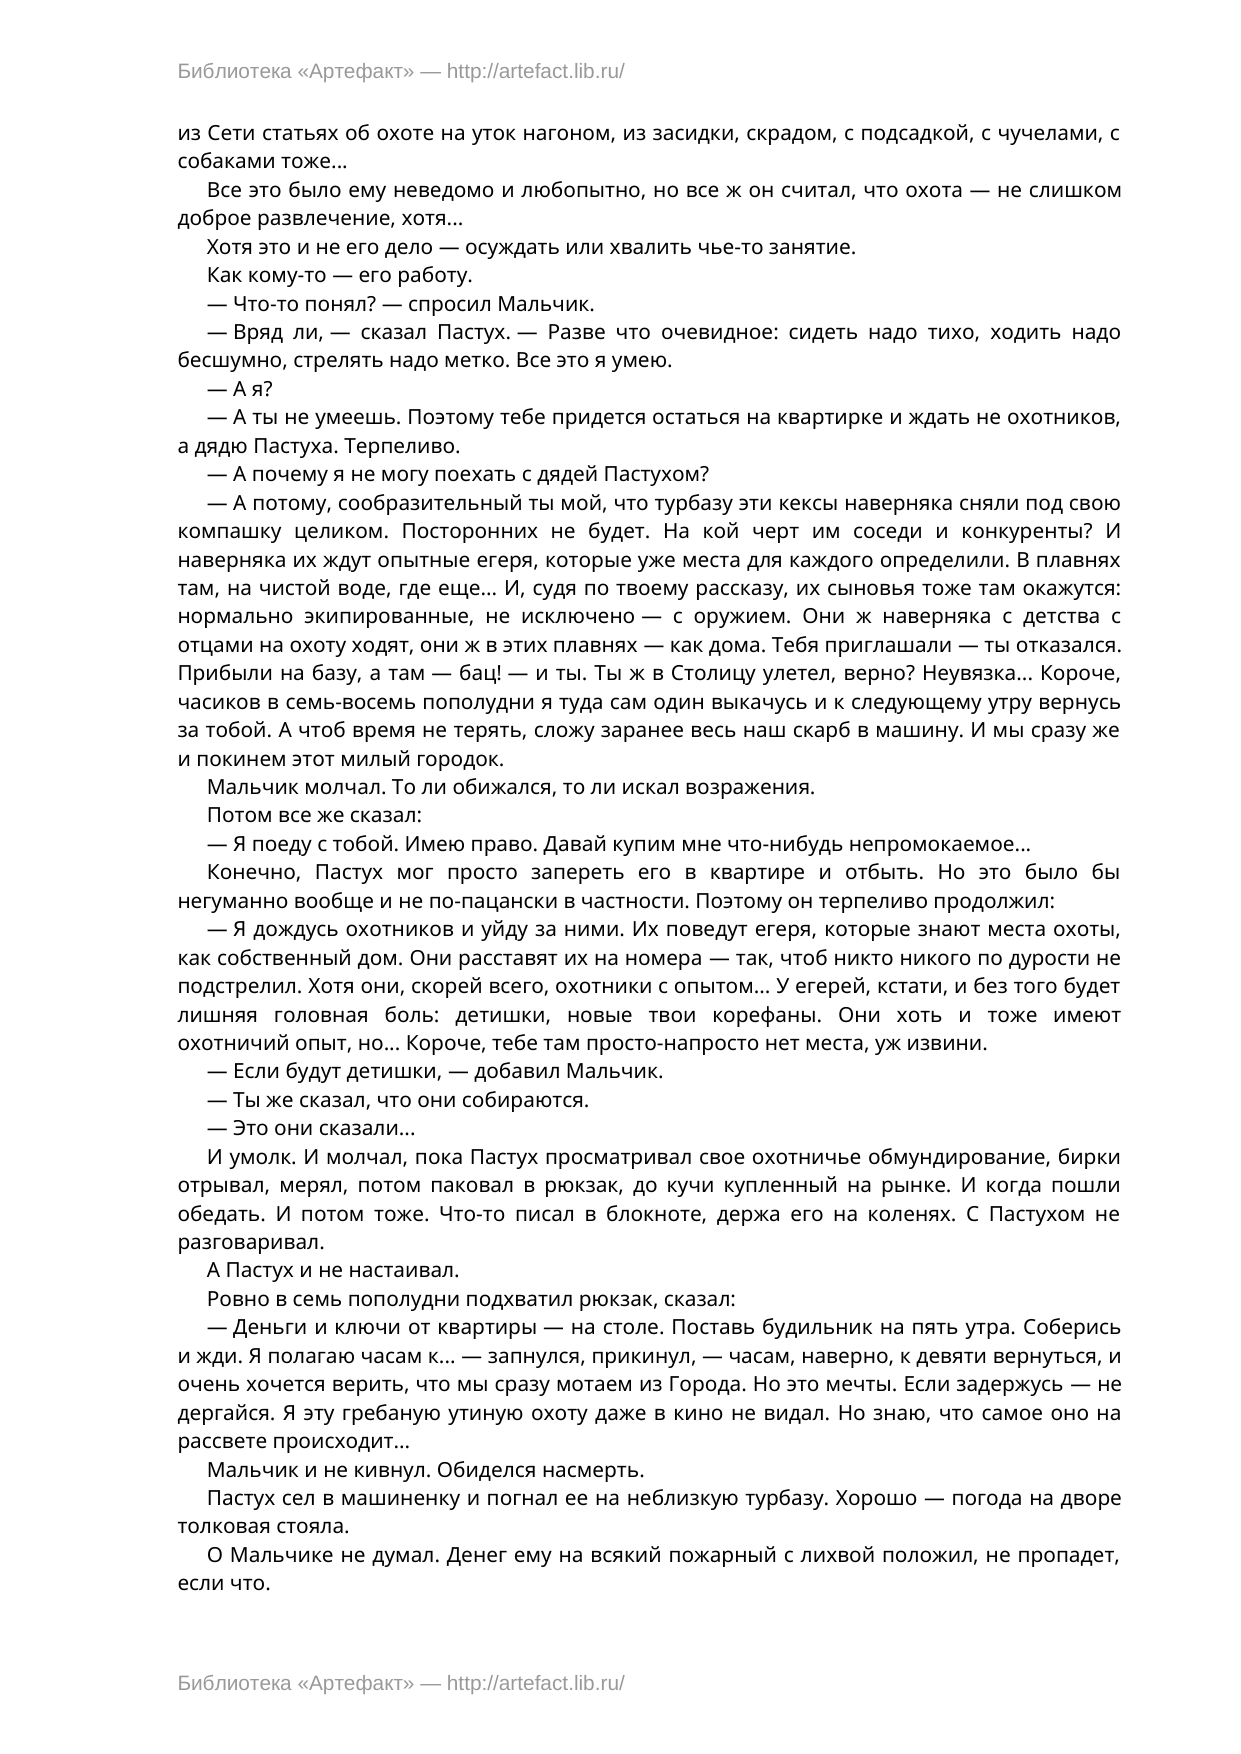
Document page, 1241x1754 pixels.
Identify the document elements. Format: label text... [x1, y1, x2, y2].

text О Мальчике не думал. Денег ему на всякий пожарный с лихвой положил, не пропадет, если что. [177, 1540, 1122, 1597]
text — Вряд ли, — сказал Пастух. — Разве что очевидное: сидеть надо тихо, ходить надо бесшумно, стрелять надо метко. Все это я умею. [177, 317, 1122, 374]
text — Что-то понял? — спросил Мальчик. [177, 289, 1122, 317]
text Как кому-то — его работу. [177, 260, 1122, 289]
text — Деньги и ключи от квартиры — на столе. Поставь будильник на пять утра. Соберись и жди. Я полагаю часам к... — запнулся, прикинул, — часам, наверно, к девяти вернуться, и очень хочется верить, что мы сразу мотаем из Города. Но это мечты. Если задержусь — не дергайся. Я эту гребаную утиную охоту даже в кино не видал. Но знаю, что самое оно на рассвете происходит... [177, 1312, 1122, 1455]
text А Пастух и не настаивал. [177, 1256, 1122, 1284]
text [177, 118, 1122, 175]
text — Я поеду с тобой. Имею право. Давай купим мне что-нибудь непромокаемое... [177, 829, 1122, 857]
text Конечно, Пастух мог просто запереть его в квартире и отбыть. Но это было бы негуманно вообще и не по-пацански в частности. Поэтому он терпеливо продолжил: [177, 857, 1122, 914]
text Ровно в семь пополудни подхватил рюкзак, сказал: [177, 1284, 1122, 1312]
text — Ты же сказал, что они собираются. [177, 1085, 1122, 1113]
text И умолк. И молчал, пока Пастух просматривал свое охотничье обмундирование, бирки отрывал, мерял, потом паковал в рюкзак, до кучи купленный на рынке. И когда пошли обедать. И потом тоже. Что-то писал в блокноте, держа его на коленях. С Пастухом не разговаривал. [177, 1142, 1122, 1256]
text — А потому, сообразительный ты мой, что турбазу эти кексы наверняка сняли под свою компашку целиком. Посторонних не будет. На кой черт им соседи и конкуренты? И наверняка их ждут опытные егеря, которые уже места для каждого определили. В плавнях там, на чистой воде, где еще... И, судя по твоему рассказу, их сыновья тоже там окажутся: нормально экипированные, не исключено — с оружием. Они ж наверняка с детства с отцами на охоту ходят, они ж в этих плавнях — как дома. Тебя приглашали — ты отказался. Прибыли на базу, а там — бац! — и ты. Ты ж в Столицу улетел, верно? Неувязка... Короче, часиков в семь-восемь пополудни я туда сам один выкачусь и к следующему утру вернусь за тобой. А чтоб время не терять, сложу заранее весь наш скарб в машину. И мы сразу же и покинем этот милый городок. [177, 488, 1122, 772]
text — Это они сказали... [177, 1113, 1122, 1142]
text — Я дождусь охотников и уйду за ними. Их поведут егеря, которые знают места охоты, как собственный дом. Они расставят их на номера — так, чтоб никто никого по дурости не подстрелил. Хотя они, скорей всего, охотники с опытом... У егерей, кстати, и без того будет лишняя головная боль: детишки, новые твои корефаны. Они хоть и тоже имеют охотничий опыт, но... Короче, тебе там просто-напросто нет места, уж извини. [177, 914, 1122, 1057]
text Мальчик молчал. То ли обижался, то ли искал возражения. [177, 772, 1122, 801]
text Мальчик и не кивнул. Обиделся насмерть. [177, 1455, 1122, 1483]
text Хотя это и не его дело — осуждать или хвалить чье-то занятие. [177, 232, 1122, 260]
text Все это было ему неведомо и любопытно, но все ж он считал, что охота — не слишком доброе развлечение, хотя... [177, 175, 1122, 232]
text — Если будут детишки, — добавил Мальчик. [177, 1057, 1122, 1085]
text — А я? [177, 374, 1122, 402]
text Потом все же сказал: [177, 801, 1122, 829]
text — А ты не умеешь. Поэтому тебе придется остаться на квартирке и ждать не охотников, а дядю Пастуха. Терпеливо. [177, 402, 1122, 459]
text Пастух сел в машиненку и погнал ее на неблизкую турбазу. Хорошо — погода на дворе толковая стояла. [177, 1483, 1122, 1540]
text — А почему я не могу поехать с дядей Пастухом? [177, 459, 1122, 488]
